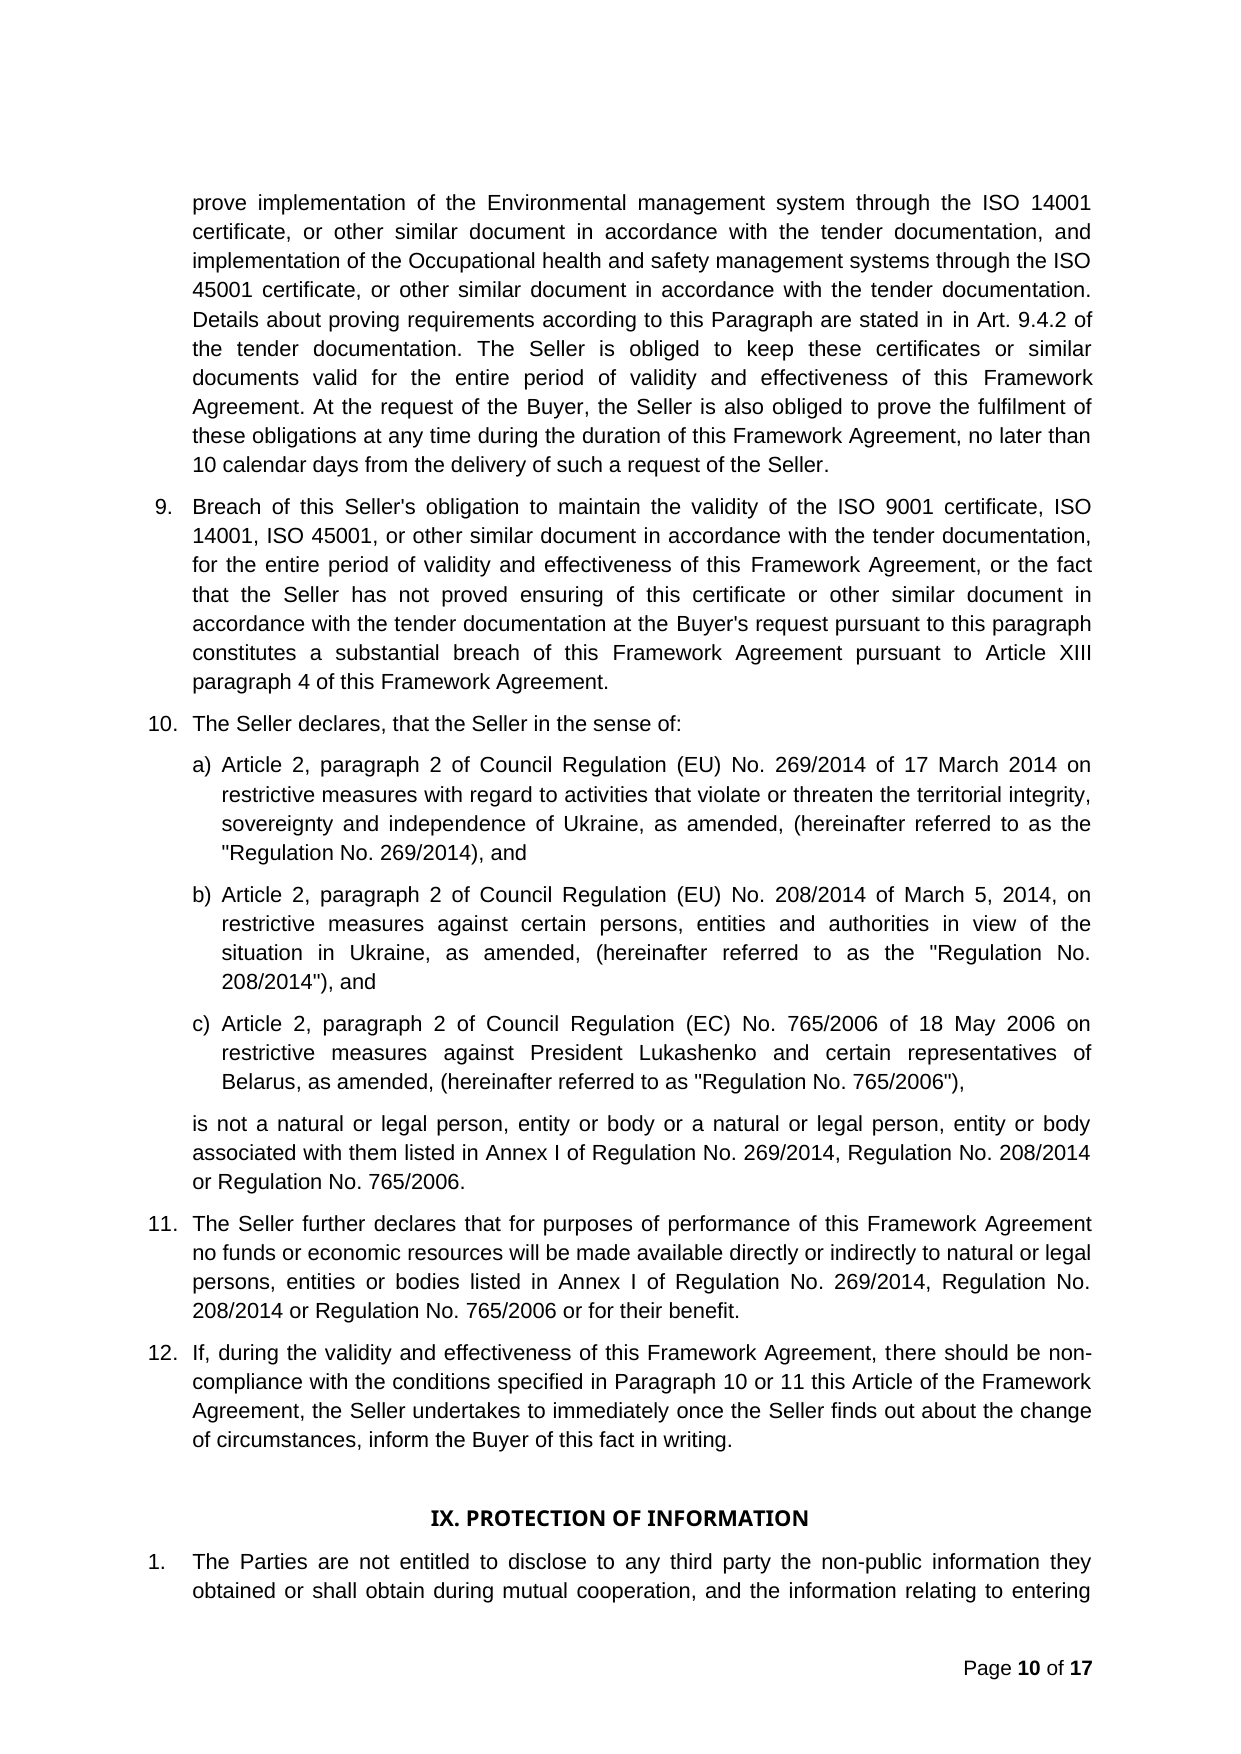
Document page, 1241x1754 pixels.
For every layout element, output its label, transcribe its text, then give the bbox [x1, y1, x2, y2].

text is not a natural or legal person, entity or body or a natural or legal person, entity or body associated with them listed in Annex I of Regulation No. 269/2014, Regulation No. 208/2014 or Regulation No. 765/2006. [192, 1107, 1093, 1194]
list Breach of this Seller's obligation to maintain the validity of the ISO 9001 certificate, ISO 14001, ISO 45001, or other similar document in accordance with the tender documentation, for the entire period of validity and effectiveness of this Framework Agreement, or the fact that the Seller has not proved ensuring of this certificate or other similar document in accordance with the tender documentation at the Buyer's request pursuant to this paragraph constitutes a substantial breach of this Framework Agreement pursuant to Article XIII paragraph 4 of this Framework Agreement. [154, 490, 1093, 694]
list The Seller further declares that for purposes of performance of this Framework Agreement no funds or economic resources will be made available directly or indirectly to natural or legal persons, entities or bodies listed in Annex I of Regulation No. 269/2014, Regulation No. 208/2014 or Regulation No. 765/2006 or for their benefit. [148, 1207, 1093, 1323]
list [148, 1549, 1093, 1603]
list Article 2, paragraph 2 of Council Regulation (EU) No. 208/2014 of March 5, 2014, on restrictive measures against certain persons, entities and authorities in view of the situation in Ukraine, as amended, (hereinafter referred to as the "Regulation No. 208/2014"), and [192, 878, 1093, 994]
list If, during the validity and effectiveness of this Framework Agreement, there should be non-compliance with the conditions specified in Paragraph 10 or 11 this Article of the Framework Agreement, the Seller undertakes to immediately once the Seller finds out about the change of circumstances, inform the Buyer of this fact in writing. [148, 1336, 1093, 1453]
list Article 2, paragraph 2 of Council Regulation (EU) No. 269/2014 of 17 March 2014 on restrictive measures with regard to activities that violate or threaten the territorial integrity, sovereignty and independence of Ukraine, as amended, (hereinafter referred to as the "Regulation No. 269/2014), and [192, 748, 1093, 865]
list The Seller declares, that the Seller in the sense of: [148, 707, 1093, 736]
list Article 2, paragraph 2 of Council Regulation (EC) No. 765/2006 of 18 May 2006 on restrictive measures against President Lukashenko and certain representatives of Belarus, as amended, (hereinafter referred to as "Regulation No. 765/2006"), [192, 1007, 1093, 1094]
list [154, 186, 1093, 478]
list IX. PROTECTION OF INFORMATION [148, 1503, 1093, 1532]
